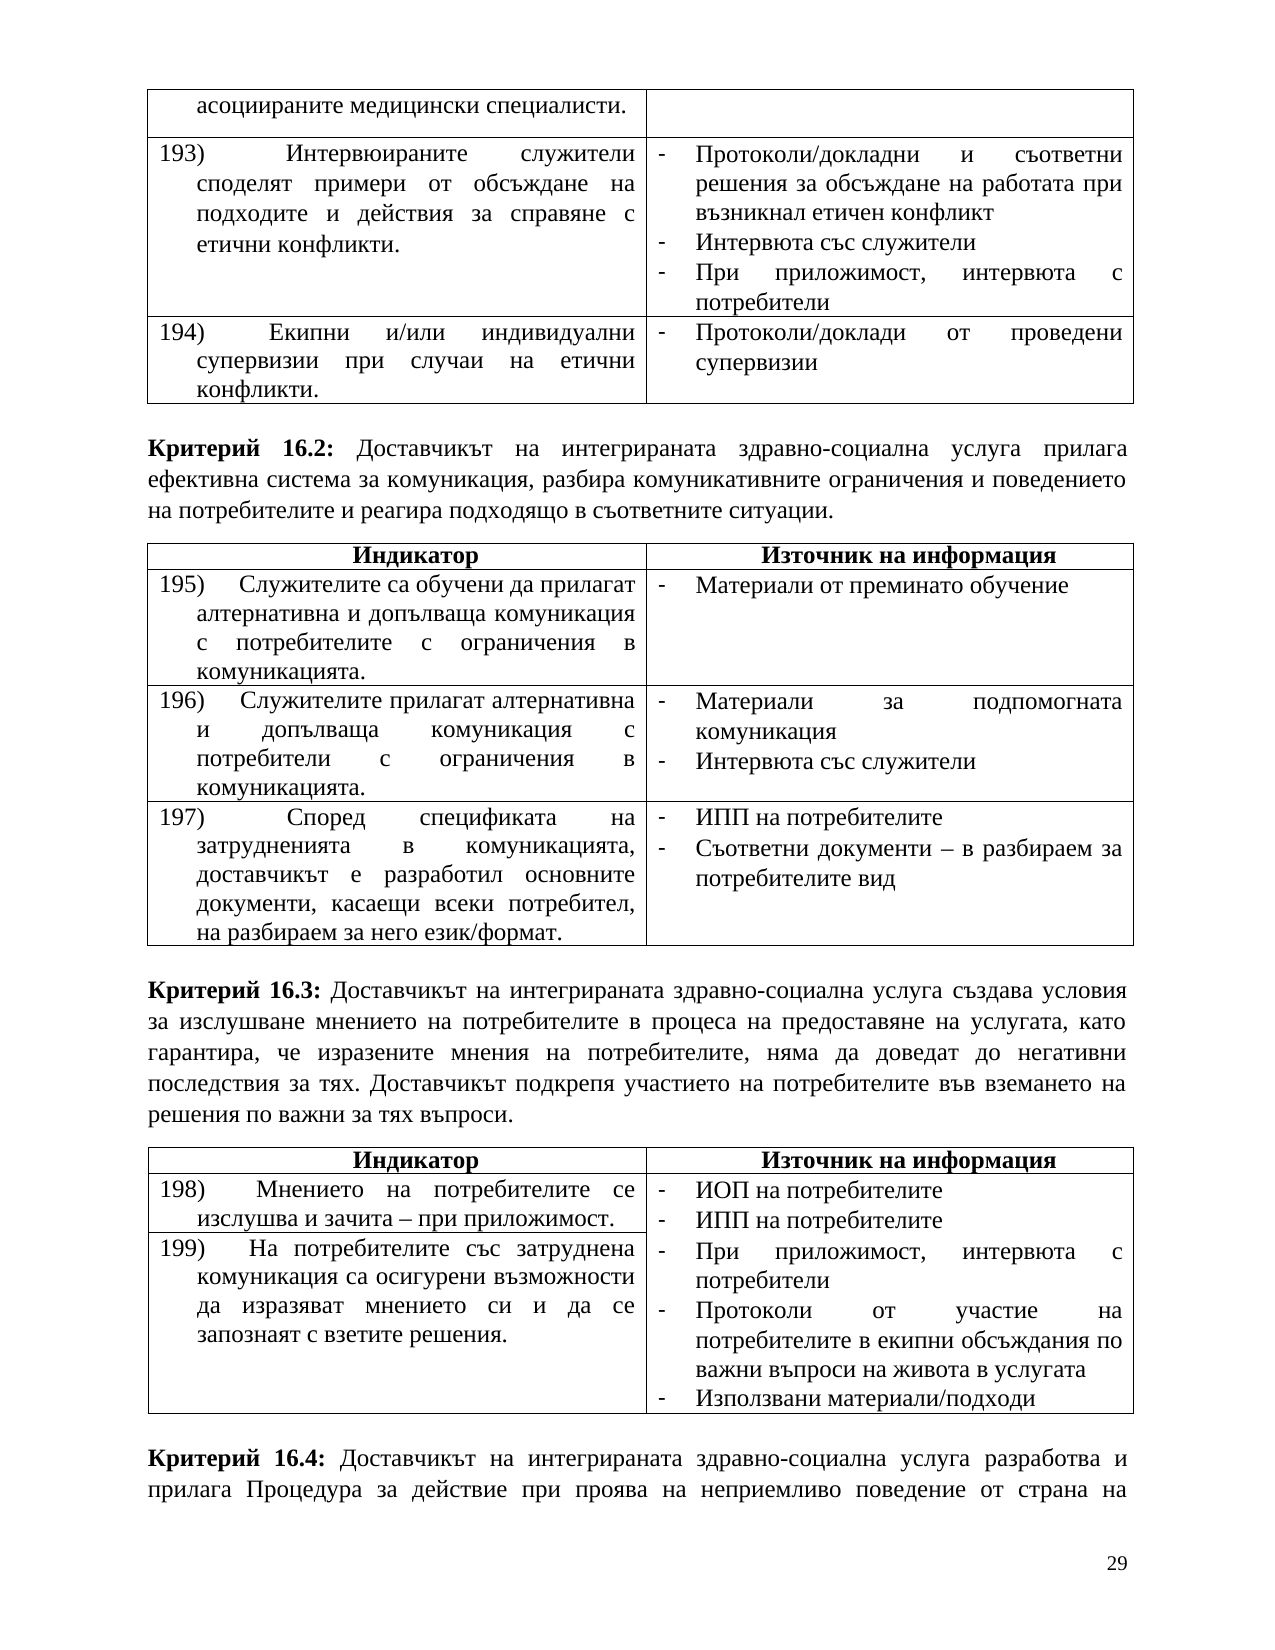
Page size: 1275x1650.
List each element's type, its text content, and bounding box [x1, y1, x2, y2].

table_header Индикатор [148, 544, 646, 568]
table_cell Екипни и/или индивидуални супервизии при случаи на етични конфликти. [148, 317, 646, 403]
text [148, 1443, 1127, 1502]
table_cell Служителите са обучени да прилагат алтернативна и допълваща комуникация с потребителите с ограничения в комуникацията. [148, 570, 646, 684]
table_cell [148, 90, 646, 137]
table_cell ИОП на потребителите ИПП на потребителите При приложимост, интервюта с потребители Протоколи от участие на потребителите в екипни обсъждания по важни въпроси на живота в услугата Използвани материали/подходи [647, 1174, 1133, 1413]
table_cell Материали за подпомогната комуникация Интервюта със служители [647, 686, 1133, 801]
table_cell На потребителите със затруднена комуникация са осигурени възможности да изразяват мнението си и да се запознаят с взетите решения. [149, 1233, 646, 1413]
table_cell Протоколи/докладни и съответни решения за обсъждане на работата при възникнал етичен конфликт Интервюта със служители При приложимост, интервюта с потребители [647, 138, 1133, 316]
table_cell Мнението на потребителите се изслушва и зачита – при приложимост. [149, 1174, 646, 1232]
table_cell Интервюираните служители споделят примери от обсъждане на подходите и действия за справяне с етични конфликти. [148, 138, 646, 316]
table_cell Според спецификата на затрудненията в комуникацията, доставчикът е разработил основните документи, касаещи всеки потребител, на разбираем за него език/формат. [148, 802, 646, 945]
table_header Индикатор [149, 1148, 646, 1173]
table_cell Протоколи/доклади от проведени супервизии [647, 317, 1133, 403]
table_cell ИПП на потребителите Съответни документи – в разбираем за потребителите вид [647, 802, 1133, 945]
table_header Източник на информация [647, 544, 1133, 568]
table_header Източник на информация [647, 1148, 1133, 1173]
table_cell Служителите прилагат алтернативна и допълваща комуникация с потребители с ограничения в комуникацията. [148, 686, 646, 801]
text Критерий 16.3: Доставчикът на интегрираната здравно-социална услуга създава условия за изслушване мнението на потребителите в процеса на предоставяне на услугата, като гарантира, че изразените мнения на потребителите, няма да доведат до негативни последствия за тях. Доставчикът подкрепя участието на потребителите във вземането на решения по важни за тях въпроси. [148, 975, 1127, 1128]
text Критерий 16.2: Доставчикът на интегрираната здравно-социална услуга прилага ефективна система за комуникация, разбира комуникативните ограничения и поведението на потребителите и реагира подходящо в съответните ситуации. [148, 433, 1127, 523]
table_cell Материали от преминато обучение [647, 570, 1133, 684]
